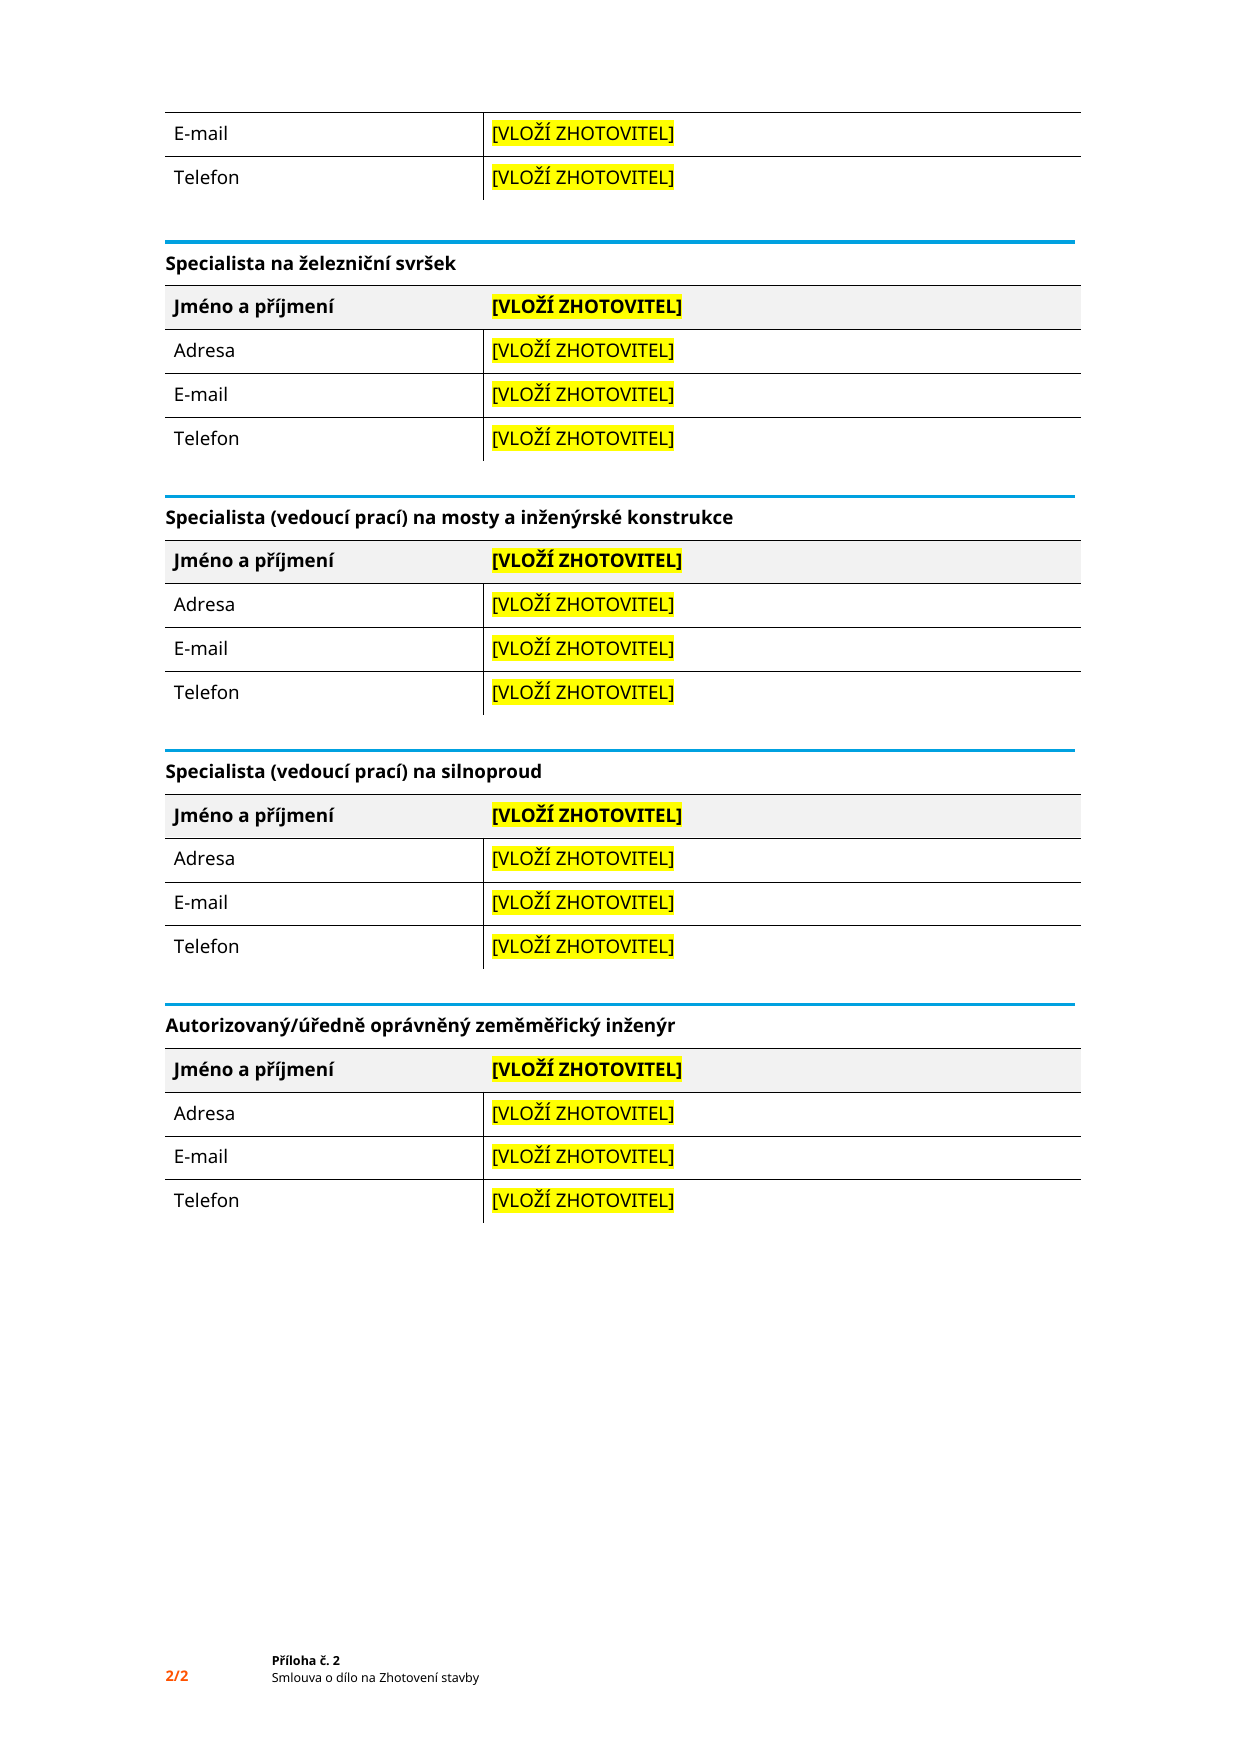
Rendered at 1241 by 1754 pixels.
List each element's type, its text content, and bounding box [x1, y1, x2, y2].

table_cell Telefon [165, 1180, 483, 1223]
table_header [VLOŽÍ ZHOTOVITEL] [484, 286, 1081, 329]
text Specialista na železniční svršek [165, 244, 1075, 275]
table_cell Telefon [165, 418, 483, 461]
table_cell [VLOŽÍ ZHOTOVITEL] [484, 584, 1081, 627]
table_cell [VLOŽÍ ZHOTOVITEL] [484, 418, 1081, 461]
table_cell E-mail [165, 113, 483, 156]
table_cell E-mail [165, 1137, 483, 1179]
table_cell Telefon [165, 157, 483, 200]
table_header Jméno a příjmení [165, 286, 484, 329]
table_cell Telefon [165, 926, 483, 969]
table_cell [VLOŽÍ ZHOTOVITEL] [484, 926, 1081, 969]
table_header [VLOŽÍ ZHOTOVITEL] [484, 541, 1081, 583]
table_header [VLOŽÍ ZHOTOVITEL] [484, 795, 1081, 837]
text Autorizovaný/úředně oprávněný zeměměřický inženýr [165, 1006, 1075, 1038]
table_cell E-mail [165, 628, 483, 671]
table_cell Telefon [165, 672, 483, 715]
table_cell [VLOŽÍ ZHOTOVITEL] [484, 1093, 1081, 1136]
text Specialista (vedoucí prací) na mosty a inženýrské konstrukce [165, 498, 1075, 529]
table_cell Adresa [165, 1093, 483, 1136]
table_cell [VLOŽÍ ZHOTOVITEL] [484, 883, 1081, 925]
table_header [VLOŽÍ ZHOTOVITEL] [484, 1049, 1081, 1092]
table_cell E-mail [165, 374, 483, 417]
table_cell [VLOŽÍ ZHOTOVITEL] [484, 374, 1081, 417]
table_cell Adresa [165, 839, 483, 881]
table_cell E-mail [165, 883, 483, 925]
text Specialista (vedoucí prací) na silnoproud [165, 752, 1075, 784]
table_cell [VLOŽÍ ZHOTOVITEL] [484, 113, 1081, 156]
table_cell [VLOŽÍ ZHOTOVITEL] [484, 1180, 1081, 1223]
table_header Jméno a příjmení [165, 541, 484, 583]
table_cell [VLOŽÍ ZHOTOVITEL] [484, 628, 1081, 671]
table_cell [VLOŽÍ ZHOTOVITEL] [484, 839, 1081, 881]
table_cell [VLOŽÍ ZHOTOVITEL] [484, 157, 1081, 200]
table_cell [VLOŽÍ ZHOTOVITEL] [484, 672, 1081, 715]
table_cell Adresa [165, 330, 483, 373]
table_cell Adresa [165, 584, 483, 627]
table_header Jméno a příjmení [165, 1049, 484, 1092]
table_cell [VLOŽÍ ZHOTOVITEL] [484, 1137, 1081, 1179]
table_cell [VLOŽÍ ZHOTOVITEL] [484, 330, 1081, 373]
table_header Jméno a příjmení [165, 795, 484, 837]
